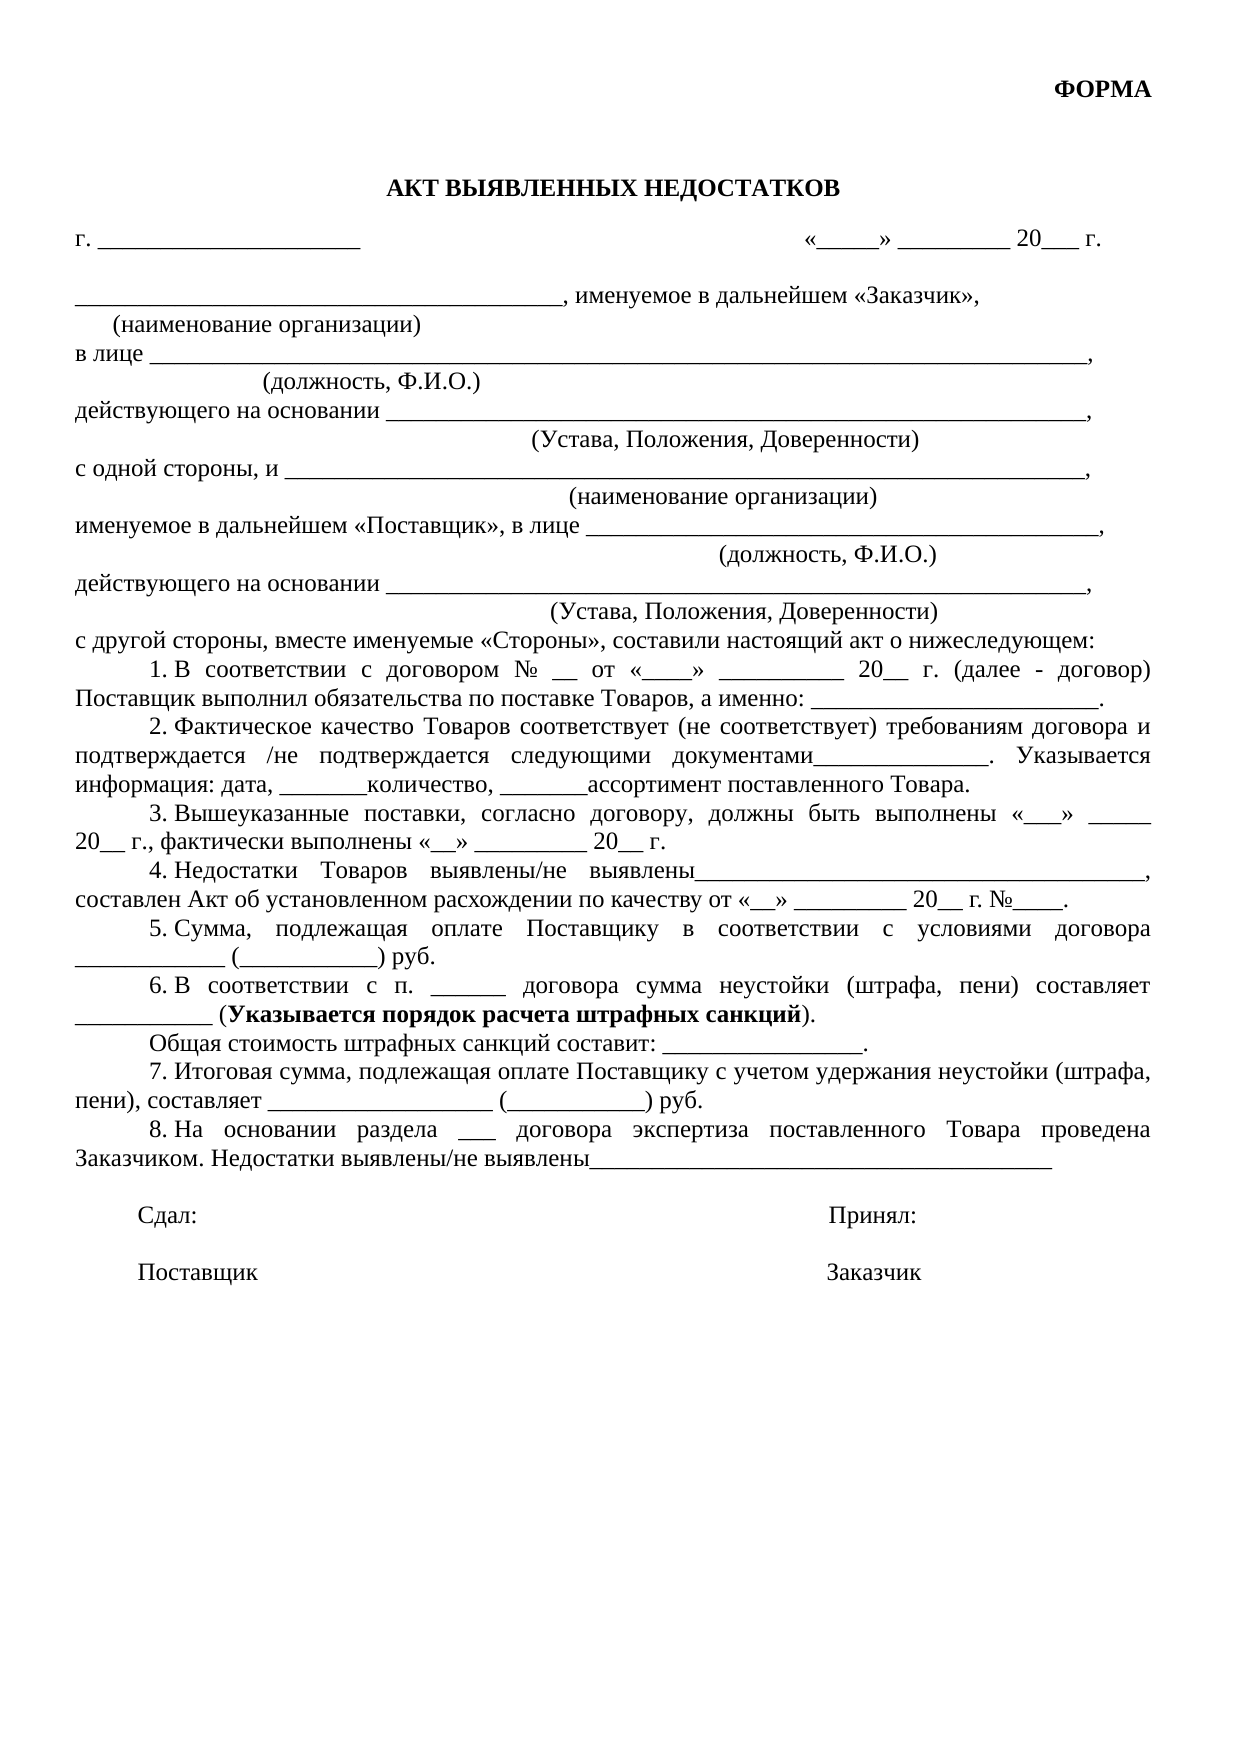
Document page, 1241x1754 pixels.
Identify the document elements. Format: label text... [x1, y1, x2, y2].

text действующего на основании ________________________________________________________, [75, 395, 1152, 424]
text 1. В соответствии с договором № __ от «____» __________ 20__ г. (далее - договор) Поставщик выполнил обязательства по поставке Товаров, а именно: _______________________. [75, 654, 1152, 711]
text 2. Фактическое качество Товаров соответствует (не соответствует) требованиям договора и подтверждается /не подтверждается следующими документами______________. Указывается информация: дата, _______количество, _______ассортимент поставленного Товара. [75, 711, 1152, 798]
text в лице ___________________________________________________________________________, [75, 338, 1152, 366]
text (наименование организации) [75, 309, 1152, 338]
text Сдал: Принял: [75, 1200, 1152, 1229]
text с другой стороны, вместе именуемые «Стороны», составили настоящий акт о нижеследующем: [75, 625, 1152, 654]
text с одной стороны, и ________________________________________________________________, [75, 453, 1152, 481]
text (наименование организации) [75, 481, 1152, 510]
text ФОРМА [75, 74, 1152, 103]
text 6. В соответствии с п. ______ договора сумма неустойки (штрафа, пени) составляет ___________ (Указывается порядок расчета штрафных санкций). [75, 970, 1152, 1028]
text (должность, Ф.И.О.) [75, 539, 1152, 568]
text 4. Недостатки Товаров выявлены/не выявлены____________________________________, составлен Акт об установленном расхождении по качеству от «__» _________ 20__ г. №____. [75, 855, 1152, 913]
text именуемое в дальнейшем «Поставщик», в лице _________________________________________, [75, 510, 1152, 539]
text Поставщик Заказчик [75, 1257, 1152, 1286]
text 7. Итоговая сумма, подлежащая оплате Поставщику с учетом удержания неустойки (штрафа, пени), составляет __________________ (___________) руб. [75, 1056, 1152, 1114]
text _______________________________________, именуемое в дальнейшем «Заказчик», [75, 280, 1152, 309]
text (Устава, Положения, Доверенности) [75, 596, 1152, 625]
text 8. На основании раздела ___ договора экспертиза поставленного Товара проведена Заказчиком. Недостатки выявлены/не выявлены_____________________________________ [75, 1114, 1152, 1171]
text действующего на основании ________________________________________________________, [75, 568, 1152, 596]
text 5. Сумма, подлежащая оплате Поставщику в соответствии с условиями договора ____________ (___________) руб. [75, 913, 1152, 970]
text (должность, Ф.И.О.) [75, 366, 1152, 395]
text 3. Вышеуказанные поставки, согласно договору, должны быть выполнены «___» _____ 20__ г., фактически выполнены «__» _________ 20__ г. [75, 798, 1152, 855]
text (Устава, Положения, Доверенности) [75, 424, 1152, 453]
text АКТ ВЫЯВЛЕННЫХ НЕДОСТАТКОВ [75, 173, 1152, 202]
text г. _____________________ «_____» _________ 20___ г. [75, 223, 1152, 251]
text Общая стоимость штрафных санкций составит: ________________. [75, 1028, 1152, 1056]
